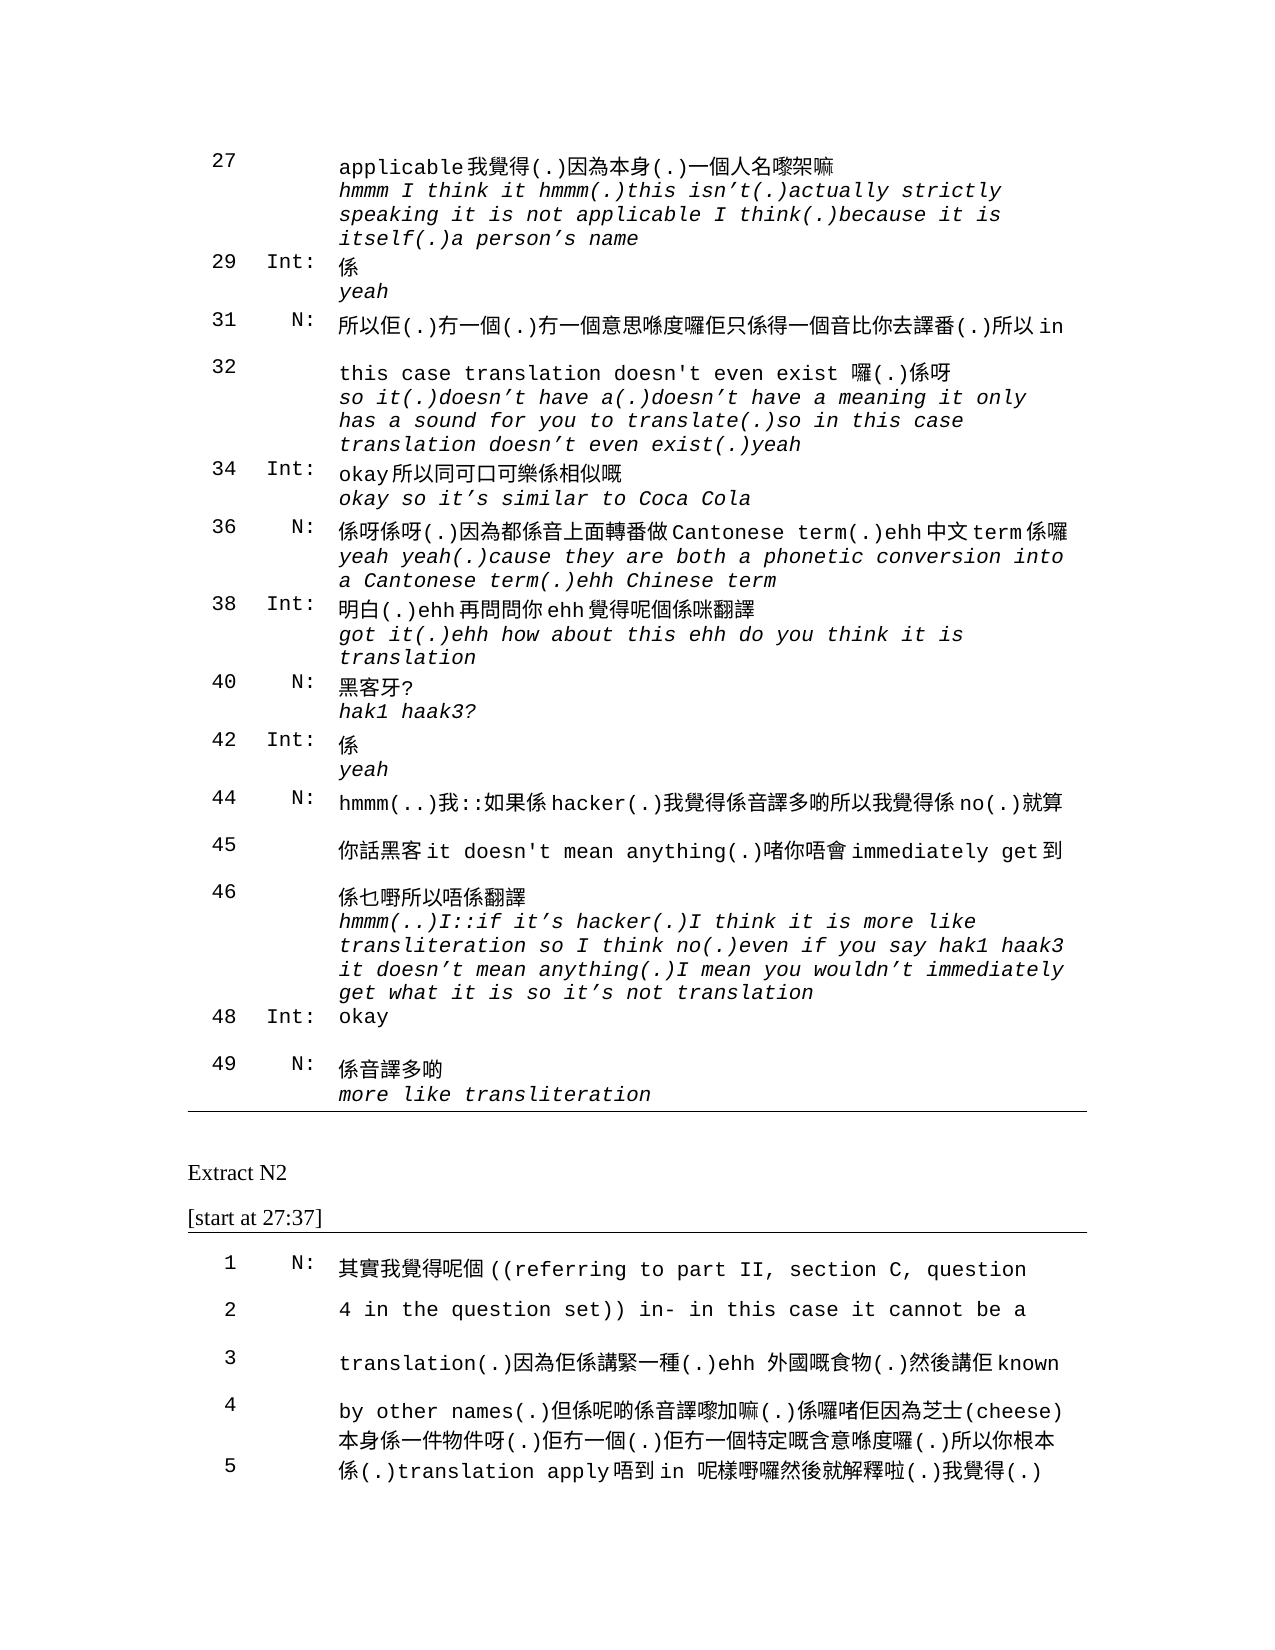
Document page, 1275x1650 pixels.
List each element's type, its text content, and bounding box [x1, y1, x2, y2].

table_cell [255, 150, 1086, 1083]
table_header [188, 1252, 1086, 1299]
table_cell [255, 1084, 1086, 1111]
text Extract N2 [187, 1159, 1087, 1185]
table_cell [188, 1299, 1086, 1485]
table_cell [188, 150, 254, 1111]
text [start at 27:37] [187, 1204, 1087, 1233]
